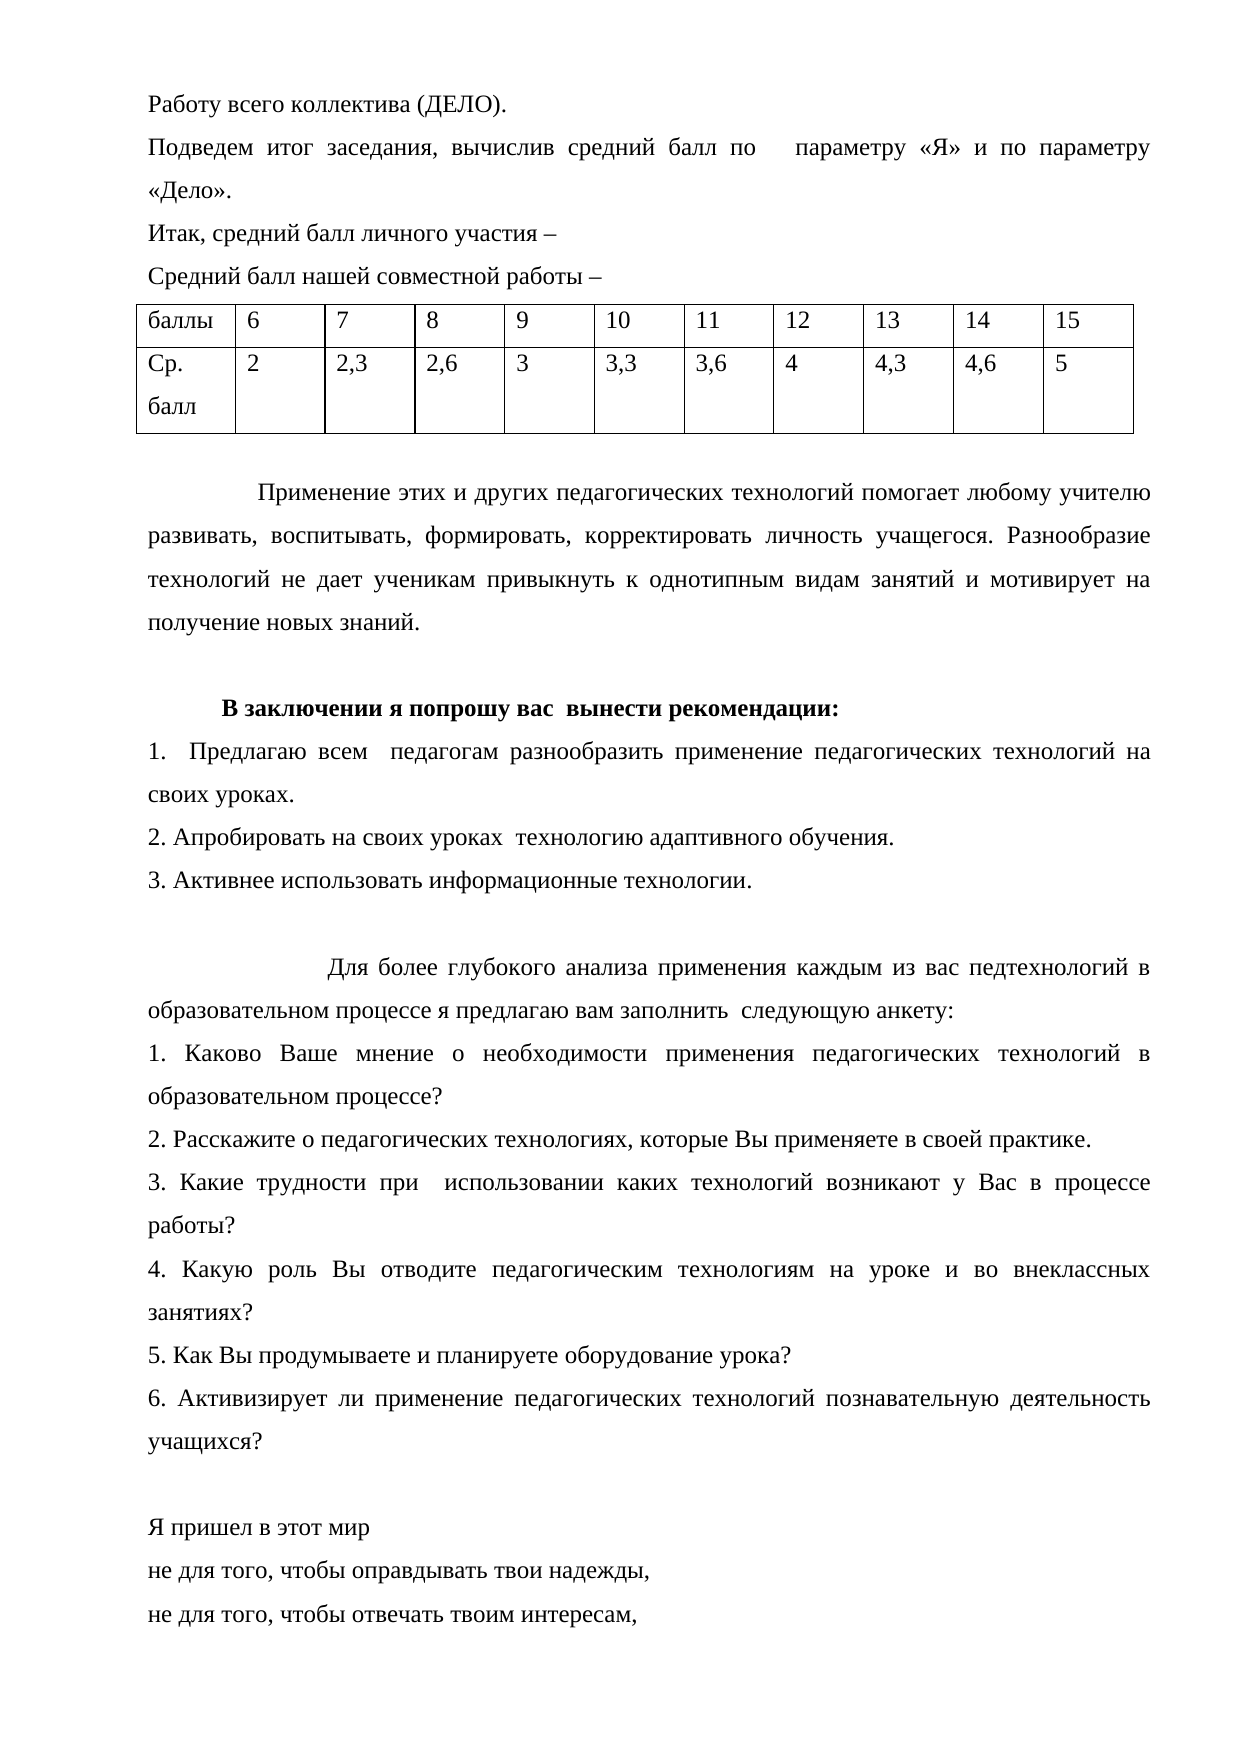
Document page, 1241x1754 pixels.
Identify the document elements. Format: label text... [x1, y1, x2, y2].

text Применение этих и других педагогических технологий помогает любому учителю развивать, воспитывать, формировать, корректировать личность учащегося. Разнообразие технологий не дает ученикам привыкнуть к однотипным видам занятий и мотивирует на получение новых знаний. [148, 477, 1152, 636]
table_header 14 [954, 305, 1043, 347]
text Я пришел в этот мир [148, 1512, 1152, 1541]
table_header баллы [137, 305, 235, 347]
table_cell 2 [236, 348, 324, 433]
text 3. Активнее использовать информационные технологии. [148, 866, 1152, 894]
table_header 10 [595, 305, 684, 347]
table_cell 3,3 [595, 348, 684, 433]
text 2. Апробировать на своих уроках технологию адаптивного обучения. [148, 822, 1152, 851]
text 1. Предлагаю всем педагогам разнообразить применение педагогических технологий на своих уроках. [148, 736, 1152, 808]
table_cell 2,3 [326, 348, 414, 433]
table_header 8 [416, 305, 504, 347]
table_header 11 [685, 305, 773, 347]
table_cell 3,6 [685, 348, 773, 433]
text 2. Расскажите о педагогических технологиях, которые Вы применяете в своей практике. [148, 1124, 1152, 1153]
text Работу всего коллектива (ДЕЛО). [148, 89, 1152, 117]
table_cell 2,6 [416, 348, 504, 433]
text не для того, чтобы оправдывать твои надежды, [148, 1556, 1152, 1584]
text 1. Каково Ваше мнение о необходимости применения педагогических технологий в образовательном процессе? [148, 1038, 1152, 1110]
text 5. Как Вы продумываете и планируете оборудование урока? [148, 1340, 1152, 1369]
text Итак, средний балл личного участия – [148, 218, 1152, 247]
table_cell 4 [774, 348, 863, 433]
text Средний балл нашей совместной работы – [148, 261, 1152, 290]
table_cell 3 [505, 348, 594, 433]
text В заключении я попрошу вас вынести рекомендации: [148, 693, 1152, 722]
text 6. Активизирует ли применение педагогических технологий познавательную деятельность учащихся? [148, 1383, 1152, 1455]
table_header 6 [236, 305, 324, 347]
text Подведем итог заседания, вычислив средний балл по параметру «Я» и по параметру «Дело». [148, 132, 1152, 204]
table_header 15 [1044, 305, 1133, 347]
table_header 9 [505, 305, 594, 347]
table_header 12 [774, 305, 863, 347]
table_cell 5 [1044, 348, 1133, 433]
text Для более глубокого анализа применения каждым из вас педтехнологий в образовательном процессе я предлагаю вам заполнить следующую анкету: [148, 952, 1152, 1024]
table_cell 4,3 [864, 348, 953, 433]
text 4. Какую роль Вы отводите педагогическим технологиям на уроке и во внеклассных занятиях? [148, 1254, 1152, 1326]
table_cell Ср. балл [137, 348, 235, 433]
table_cell 4,6 [954, 348, 1043, 433]
text не для того, чтобы отвечать твоим интересам, [148, 1599, 1152, 1627]
text 3. Какие трудности при использовании каких технологий возникают у Вас в процессе работы? [148, 1167, 1152, 1239]
table_header 7 [326, 305, 414, 347]
table_header 13 [864, 305, 953, 347]
